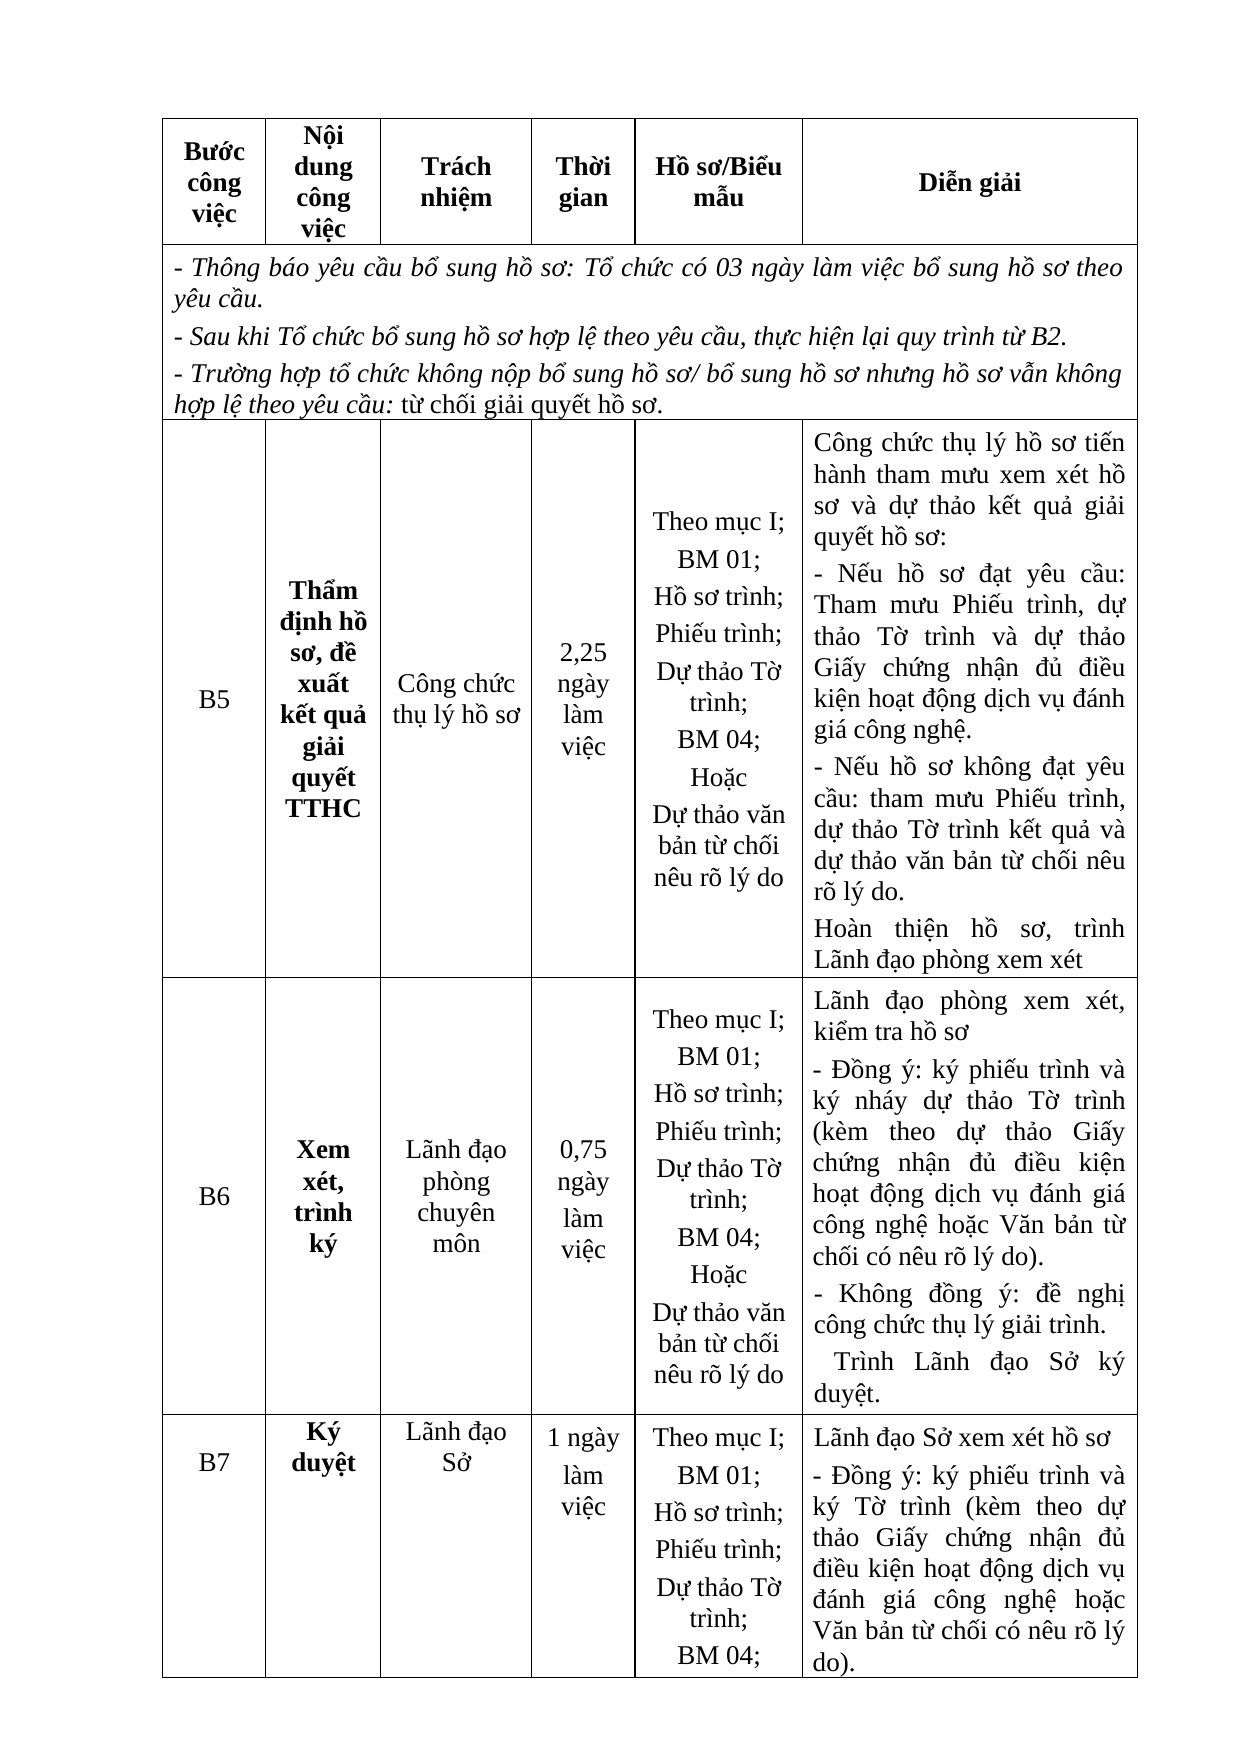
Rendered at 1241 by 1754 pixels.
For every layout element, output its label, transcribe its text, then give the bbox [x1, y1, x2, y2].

table_cell 1 ngày làm việc [532, 1415, 634, 1677]
table_cell 2,25 ngày làm việc [532, 420, 634, 977]
table_cell Lãnh đạo phòng chuyên môn [381, 978, 531, 1414]
table_cell Lãnh đạo phòng xem xét, kiểm tra hồ sơ - Đồng ý: ký phiếu trình và ký nháy dự thảo Tờ trình (kèm theo dự thảo Giấy chứng nhận đủ điều kiện hoạt động dịch vụ đánh giá công nghệ hoặc Văn bản từ chối có nêu rõ lý do). - Không đồng ý: đề nghị công chức thụ lý giải trình. Trình Lãnh đạo Sở ký duyệt. [803, 978, 1137, 1414]
table_cell Xem xét, trình ký [266, 978, 380, 1414]
table_cell Công chức thụ lý hồ sơ [381, 420, 531, 977]
table_header Hồ sơ/Biểu mẫu [636, 119, 802, 244]
table_cell B6 [163, 978, 265, 1414]
table_header Diễn giải [803, 119, 1137, 244]
table_header Trách nhiệm [381, 119, 531, 244]
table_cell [803, 1415, 1137, 1677]
table_cell B7 [163, 1415, 265, 1677]
table_header Nội dung công việc [266, 119, 380, 244]
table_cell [636, 1415, 802, 1677]
table_cell 0,75 ngày làm việc [532, 978, 634, 1414]
table_header Bước công việc [163, 119, 265, 244]
table_cell Thẩm định hồ sơ, đề xuất kết quả giải quyết TTHC [266, 420, 380, 977]
table_cell Theo mục I; BM 01; Hồ sơ trình; Phiếu trình; Dự thảo Tờ trình; BM 04; Hoặc Dự thảo văn bản từ chối nêu rõ lý do [636, 420, 802, 977]
table_cell Công chức thụ lý hồ sơ tiến hành tham mưu xem xét hồ sơ và dự thảo kết quả giải quyết hồ sơ: - Nếu hồ sơ đạt yêu cầu: Tham mưu Phiếu trình, dự thảo Tờ trình và dự thảo Giấy chứng nhận đủ điều kiện hoạt động dịch vụ đánh giá công nghệ. - Nếu hồ sơ không đạt yêu cầu: tham mưu Phiếu trình, dự thảo Tờ trình kết quả và dự thảo văn bản từ chối nêu rõ lý do. Hoàn thiện hồ sơ, trình Lãnh đạo phòng xem xét [803, 420, 1137, 977]
table_cell B5 [163, 420, 265, 977]
table_cell Ký duyệt [266, 1415, 380, 1677]
table_cell Lãnh đạo Sở [381, 1415, 531, 1677]
table_cell Theo mục I; BM 01; Hồ sơ trình; Phiếu trình; Dự thảo Tờ trình; BM 04; Hoặc Dự thảo văn bản từ chối nêu rõ lý do [636, 978, 802, 1414]
table_cell - Thông báo yêu cầu bổ sung hồ sơ: Tổ chức có 03 ngày làm việc bổ sung hồ sơ theo yêu cầu. - Sau khi Tổ chức bổ sung hồ sơ hợp lệ theo yêu cầu, thực hiện lại quy trình từ B2. - Trường hợp tổ chức không nộp bổ sung hồ sơ/ bổ sung hồ sơ nhưng hồ sơ vẫn không hợp lệ theo yêu cầu: từ chối giải quyết hồ sơ. [163, 245, 1137, 419]
table_header Thời gian [532, 119, 634, 244]
